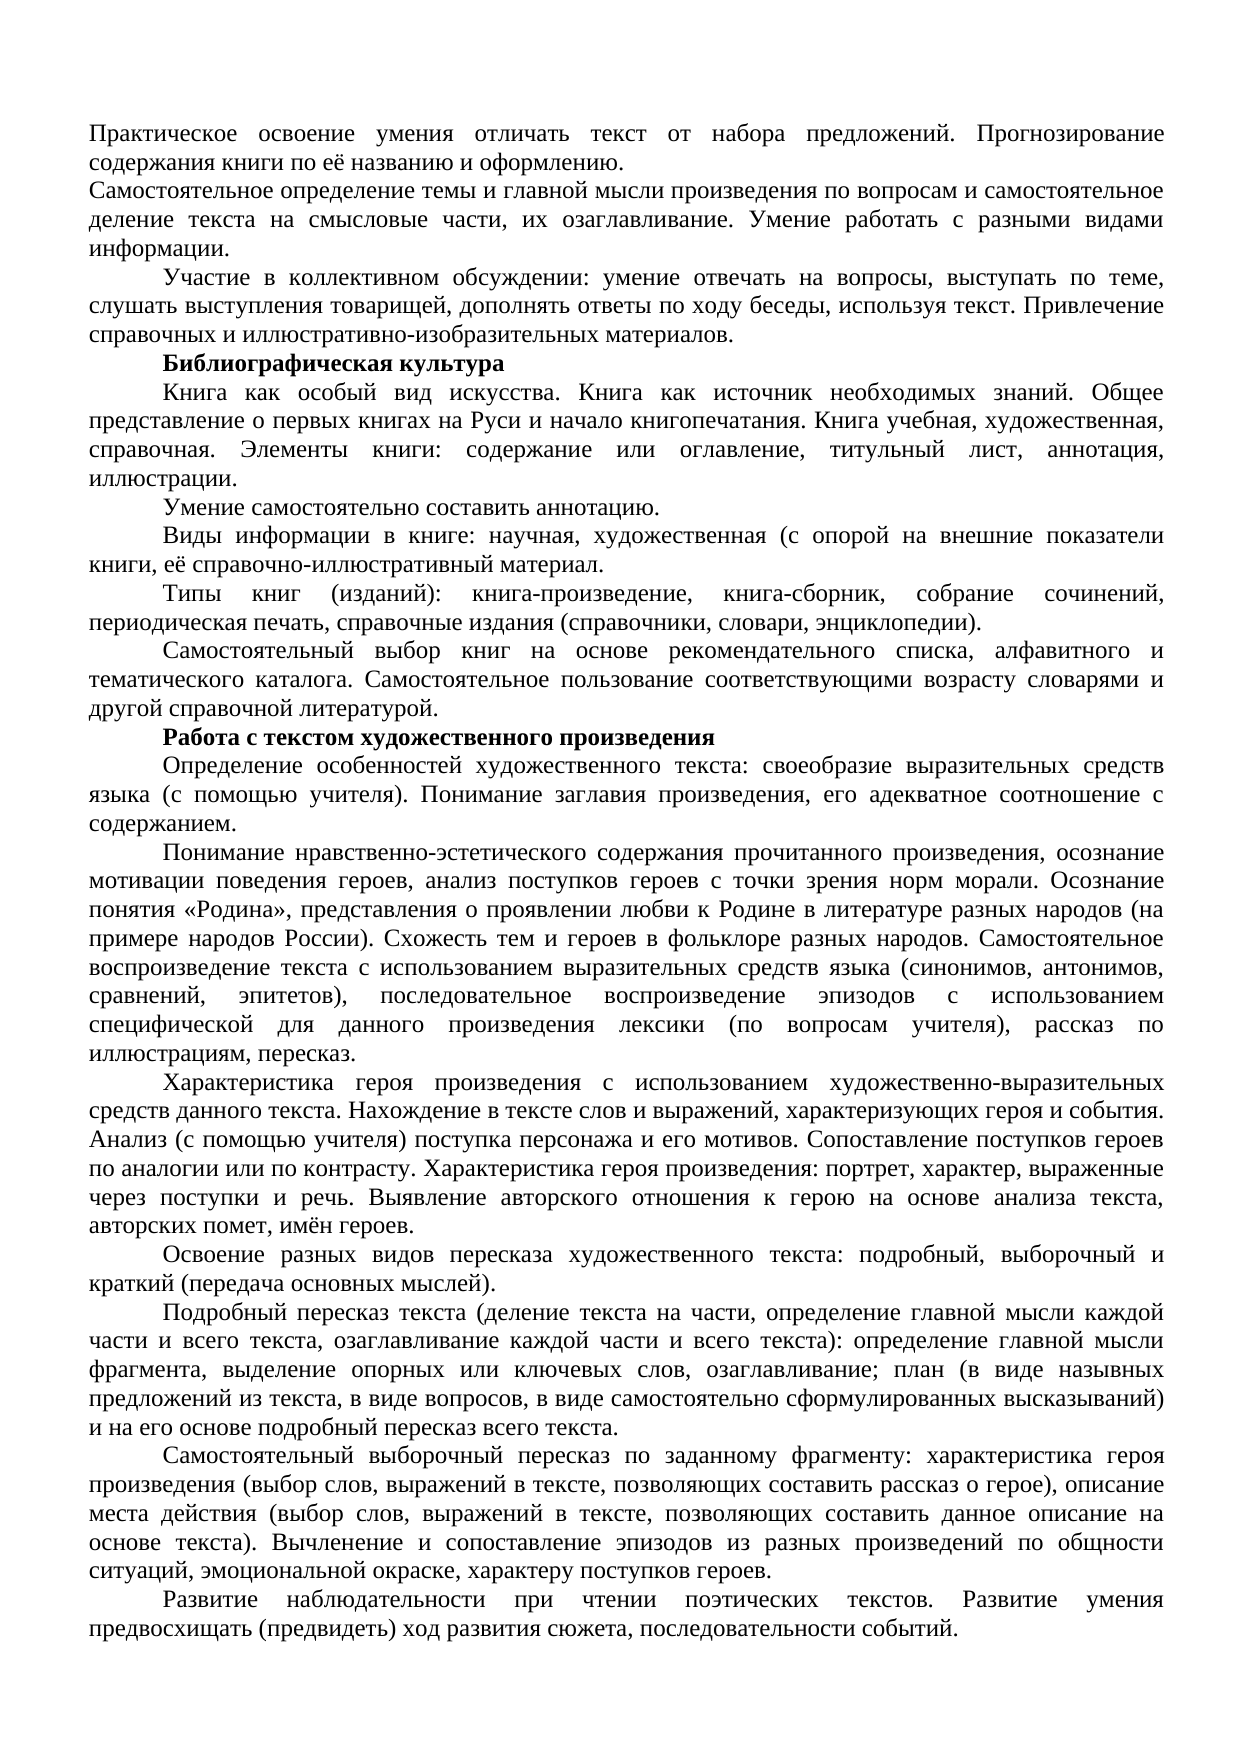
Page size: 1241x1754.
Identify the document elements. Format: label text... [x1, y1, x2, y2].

text Книга как особый вид искусства. Книга как источник необходимых знаний. Общее представление о первых книгах на Руси и начало книгопечатания. Книга учебная, художественная, справочная. Элементы книги: содержание или оглавление, титульный лист, аннотация, иллюстрации. [89, 377, 1165, 492]
text Понимание нравственно-эстетического содержания прочитанного произведения, осознание мотивации поведения героев, анализ поступков героев с точки зрения норм морали. Осознание понятия «Родина», представления о проявлении любви к Родине в литературе разных народов (на примере народов России). Схожесть тем и героев в фольклоре разных народов. Самостоятельное воспроизведение текста с использованием выразительных средств языка (синонимов, антонимов, сравнений, эпитетов), последовательное воспроизведение эпизодов с использованием специфической для данного произведения лексики (по вопросам учителя), рассказ по иллюстрациям, пересказ. [89, 837, 1165, 1067]
text Развитие наблюдательности при чтении поэтических текстов. Развитие умения предвосхищать (предвидеть) ход развития сюжета, последовательности событий. [89, 1584, 1165, 1642]
text Самостоятельный выборочный пересказ по заданному фрагменту: характеристика героя произведения (выбор слов, выражений в тексте, позволяющих составить рассказ о герое), описание места действия (выбор слов, выражений в тексте, позволяющих составить данное описание на основе текста). Вычленение и сопоставление эпизодов из разных произведений по общности ситуаций, эмоциональной окраске, характеру поступков героев. [89, 1441, 1165, 1584]
text Участие в коллективном обсуждении: умение отвечать на вопросы, выступать по теме, слушать выступления товарищей, дополнять ответы по ходу беседы, используя текст. Привлечение справочных и иллюстративно-изобразительных материалов. [89, 262, 1165, 348]
text Умение самостоятельно составить аннотацию. [89, 492, 1165, 521]
text Практическое освоение умения отличать текст от набора предложений. Прогнозирование содержания книги по её названию и оформлению. [89, 118, 1165, 176]
text Виды информации в книге: научная, художественная (с опорой на внешние показатели книги, её справочно-иллюстративный материал. [89, 521, 1165, 578]
text Освоение разных видов пересказа художественного текста: подробный, выборочный и краткий (передача основных мыслей). [89, 1239, 1165, 1297]
text Определение особенностей художественного текста: своеобразие выразительных средств языка (с помощью учителя). Понимание заглавия произведения, его адекватное соотношение с содержанием. [89, 751, 1165, 837]
text Характеристика героя произведения с использованием художественно-выразительных средств данного текста. Нахождение в тексте слов и выражений, характеризующих героя и события. Анализ (с помощью учителя) поступка персонажа и его мотивов. Сопоставление поступков героев по аналогии или по контрасту. Характеристика героя произведения: портрет, характер, выраженные через поступки и речь. Выявление авторского отношения к герою на основе анализа текста, авторских помет, имён героев. [89, 1067, 1165, 1239]
text Библиографическая культура [89, 348, 1165, 377]
text Типы книг (изданий): книга-произведение, книга-сборник, собрание сочинений, периодическая печать, справочные издания (справочники, словари, энциклопедии). [89, 578, 1165, 636]
text Подробный пересказ текста (деление текста на части, определение главной мысли каждой части и всего текста, озаглавливание каждой части и всего текста): определение главной мысли фрагмента, выделение опорных или ключевых слов, озаглавливание; план (в виде назывных предложений из текста, в виде вопросов, в виде самостоятельно сформулированных высказываний) и на его основе подробный пересказ всего текста. [89, 1297, 1165, 1441]
text Самостоятельный выбор книг на основе рекомендательного списка, алфавитного и тематического каталога. Самостоятельное пользование соответствующими возрасту словарями и другой справочной литературой. [89, 636, 1165, 722]
text Самостоятельное определение темы и главной мысли произведения по вопросам и самостоятельное деление текста на смысловые части, их озаглавливание. Умение работать с разными видами информации. [89, 176, 1165, 262]
text Работа с текстом художественного произведения [89, 722, 1165, 751]
